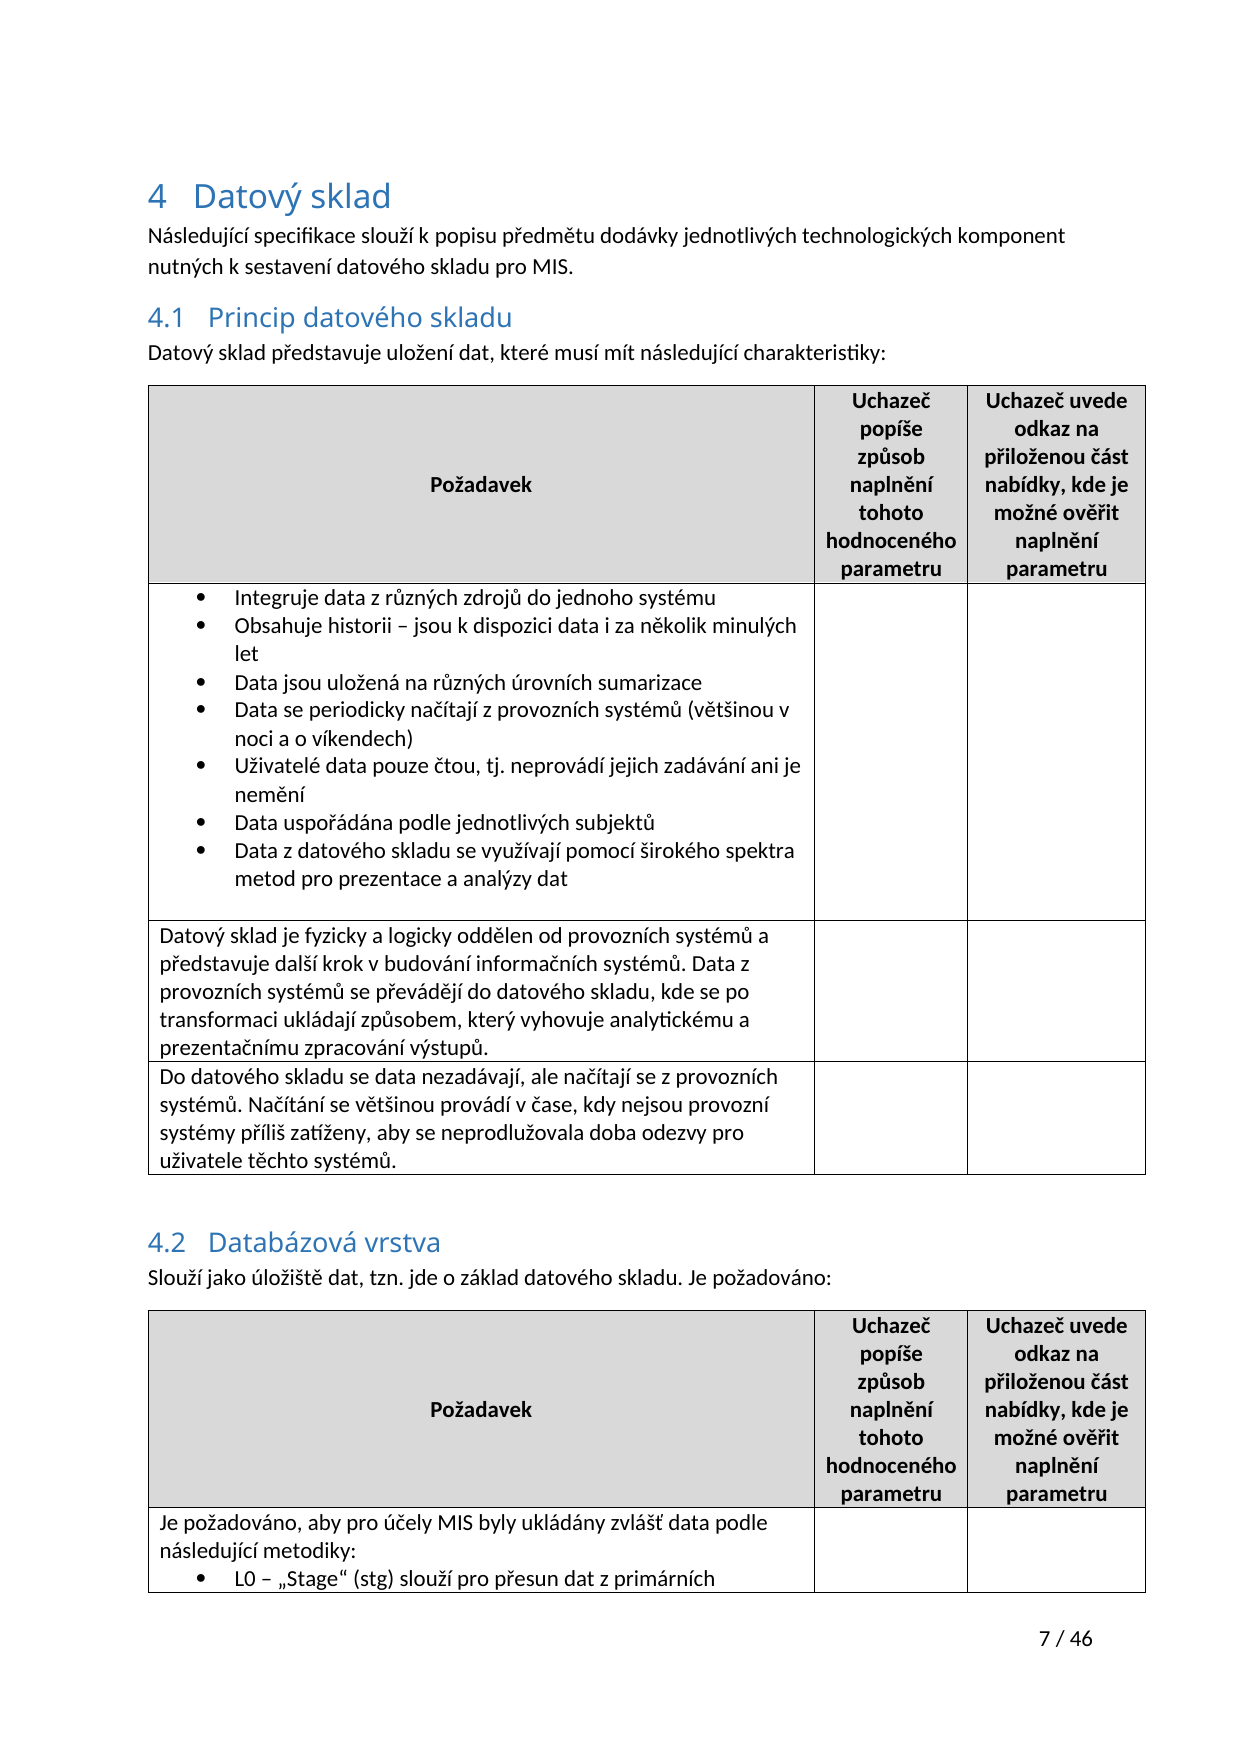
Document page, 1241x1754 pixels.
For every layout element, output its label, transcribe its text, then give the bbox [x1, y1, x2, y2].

subtitle Datový sklad [148, 173, 1093, 218]
table_cell Do datového skladu se data nezadávají, ale načítají se z provozních systémů. Načítání se většinou provádí v čase, kdy nejsou provozní systémy příliš zatíženy, aby se neprodlužovala doba odezvy pro uživatele těchto systémů. [149, 1062, 814, 1174]
table_cell [815, 584, 967, 920]
table_header Uchazeč uvede odkaz na přiloženou část nabídky, kde je možné ověřit naplnění parametru [968, 1311, 1145, 1507]
table_header Uchazeč popíše způsob naplnění tohoto hodnoceného parametru [815, 386, 967, 582]
table_header Uchazeč popíše způsob naplnění tohoto hodnoceného parametru [815, 1311, 967, 1507]
table_cell [968, 1062, 1145, 1174]
text Slouží jako úložiště dat, tzn. jde o základ datového skladu. Je požadováno: [148, 1263, 1093, 1291]
table_cell Datový sklad je fyzicky a logicky oddělen od provozních systémů a představuje další krok v budování informačních systémů. Data z provozních systémů se převádějí do datového skladu, kde se po transformaci ukládají způsobem, který vyhovuje analytickému a prezentačnímu zpracování výstupů. [149, 921, 814, 1061]
table_cell [815, 1062, 967, 1174]
table_cell [815, 921, 967, 1061]
text Následující specifikace slouží k popisu předmětu dodávky jednotlivých technologických komponent nutných k sestavení datového skladu pro MIS. [148, 222, 1093, 280]
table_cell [149, 1508, 814, 1592]
table_header Požadavek [149, 1311, 814, 1507]
table_cell [815, 1508, 967, 1592]
subtitle Princip datového skladu [148, 299, 1093, 336]
subtitle Databázová vrstva [148, 1223, 1093, 1260]
table_cell [968, 584, 1145, 920]
table_cell Integruje data z různých zdrojů do jednoho systému Obsahuje historii – jsou k dispozici data i za několik minulých let Data jsou uložená na různých úrovních sumarizace Data se periodicky načítají z provozních systémů (většinou v noci a o víkendech) Uživatelé data pouze čtou, tj. neprovádí jejich zadávání ani je nemění Data uspořádána podle jednotlivých subjektů Data z datového skladu se využívají pomocí širokého spektra metod pro prezentace a analýzy dat [149, 584, 814, 920]
table_cell [968, 1508, 1145, 1592]
table_header Uchazeč uvede odkaz na přiloženou část nabídky, kde je možné ověřit naplnění parametru [968, 386, 1145, 582]
text Datový sklad představuje uložení dat, které musí mít následující charakteristiky: [148, 338, 1093, 366]
table_cell [968, 921, 1145, 1061]
table_header Požadavek [149, 386, 814, 582]
